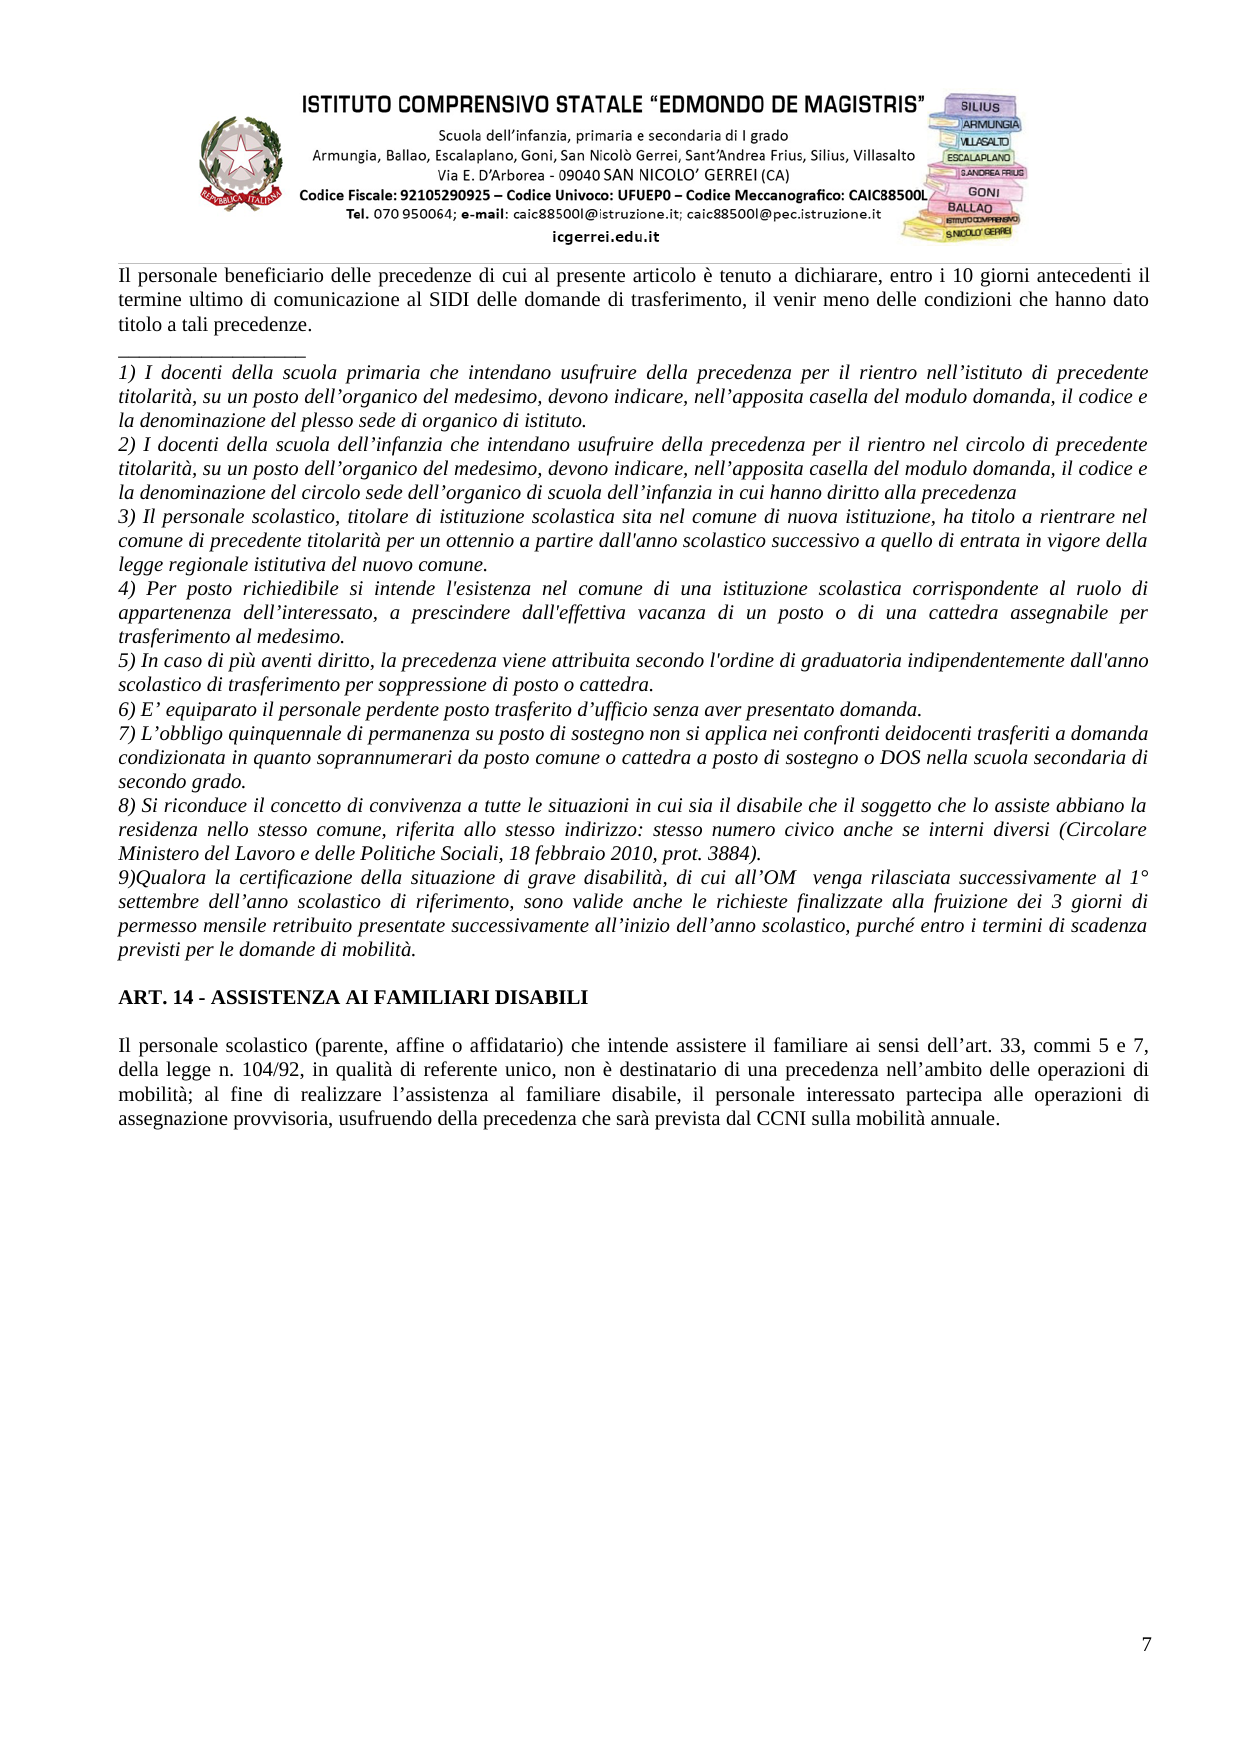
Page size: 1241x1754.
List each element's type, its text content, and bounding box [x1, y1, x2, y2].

picture [118, 73, 1123, 264]
text 8) Si riconduce il concetto di convivenza a tutte le situazioni in cui sia il disabile che il soggetto che lo assiste abbiano la residenza nello stesso comune, riferita allo stesso indirizzo: stesso numero civico anche se interni diversi (Circolare Ministero del Lavoro e delle Politiche Sociali, 18 febbraio 2010, prot. 3884). [118, 793, 1152, 865]
text 3) Il personale scolastico, titolare di istituzione scolastica sita nel comune di nuova istituzione, ha titolo a rientrare nel comune di precedente titolarità per un ottennio a partire dall'anno scolastico successivo a quello di entrata in vigore della legge regionale istitutiva del nuovo comune. [118, 504, 1152, 576]
text 6) E’ equiparato il personale perdente posto trasferito d’ufficio senza aver presentato domanda. [118, 696, 1152, 721]
text 5) In caso di più aventi diritto, la precedenza viene attribuita secondo l'ordine di graduatoria indipendentemente dall'anno scolastico di trasferimento per soppressione di posto o cattedra. [118, 648, 1152, 696]
text __________________ [118, 336, 1152, 359]
text 2) I docenti della scuola dell’infanzia che intendano usufruire della precedenza per il rientro nel circolo di precedente titolarità, su un posto dell’organico del medesimo, devono indicare, nell’apposita casella del modulo domanda, il codice e la denominazione del circolo sede dell’organico di scuola dell’infanzia in cui hanno diritto alla precedenza [118, 432, 1152, 504]
text ART. 14 - ASSISTENZA AI FAMILIARI DISABILI [118, 985, 1152, 1009]
text 4) Per posto richiedibile si intende l'esistenza nel comune di una istituzione scolastica corrispondente al ruolo di appartenenza dell’interessato, a prescindere dall'effettiva vacanza di un posto o di una cattedra assegnabile per trasferimento al medesimo. [118, 576, 1152, 648]
text 1) I docenti della scuola primaria che intendano usufruire della precedenza per il rientro nell’istituto di precedente titolarità, su un posto dell’organico del medesimo, devono indicare, nell’apposita casella del modulo domanda, il codice e la denominazione del plesso sede di organico di istituto. [118, 359, 1152, 432]
text Il personale scolastico (parente, affine o affidatario) che intende assistere il familiare ai sensi dell’art. 33, commi 5 e 7, della legge n. 104/92, in qualità di referente unico, non è destinatario di una precedenza nell’ambito delle operazioni di mobilità; al fine di realizzare l’assistenza al familiare disabile, il personale interessato partecipa alle operazioni di assegnazione provvisoria, usufruendo della precedenza che sarà prevista dal CCNI sulla mobilità annuale. [118, 1033, 1152, 1129]
text 7) L’obbligo quinquennale di permanenza su posto di sostegno non si applica nei confronti deidocenti trasferiti a domanda condizionata in quanto soprannumerari da posto comune o cattedra a posto di sostegno o DOS nella scuola secondaria di secondo grado. [118, 721, 1152, 793]
text 9)Qualora la certificazione della situazione di grave disabilità, di cui all’OM venga rilasciata successivamente al 1° settembre dell’anno scolastico di riferimento, sono valide anche le richieste finalizzate alla fruizione dei 3 giorni di permesso mensile retribuito presentate successivamente all’inizio dell’anno scolastico, purché entro i termini di scadenza previsti per le domande di mobilità. [118, 865, 1152, 961]
text Il personale beneficiario delle precedenze di cui al presente articolo è tenuto a dichiarare, entro i 10 giorni antecedenti il termine ultimo di comunicazione al SIDI delle domande di trasferimento, il venir meno delle condizioni che hanno dato titolo a tali precedenze. [118, 263, 1152, 336]
